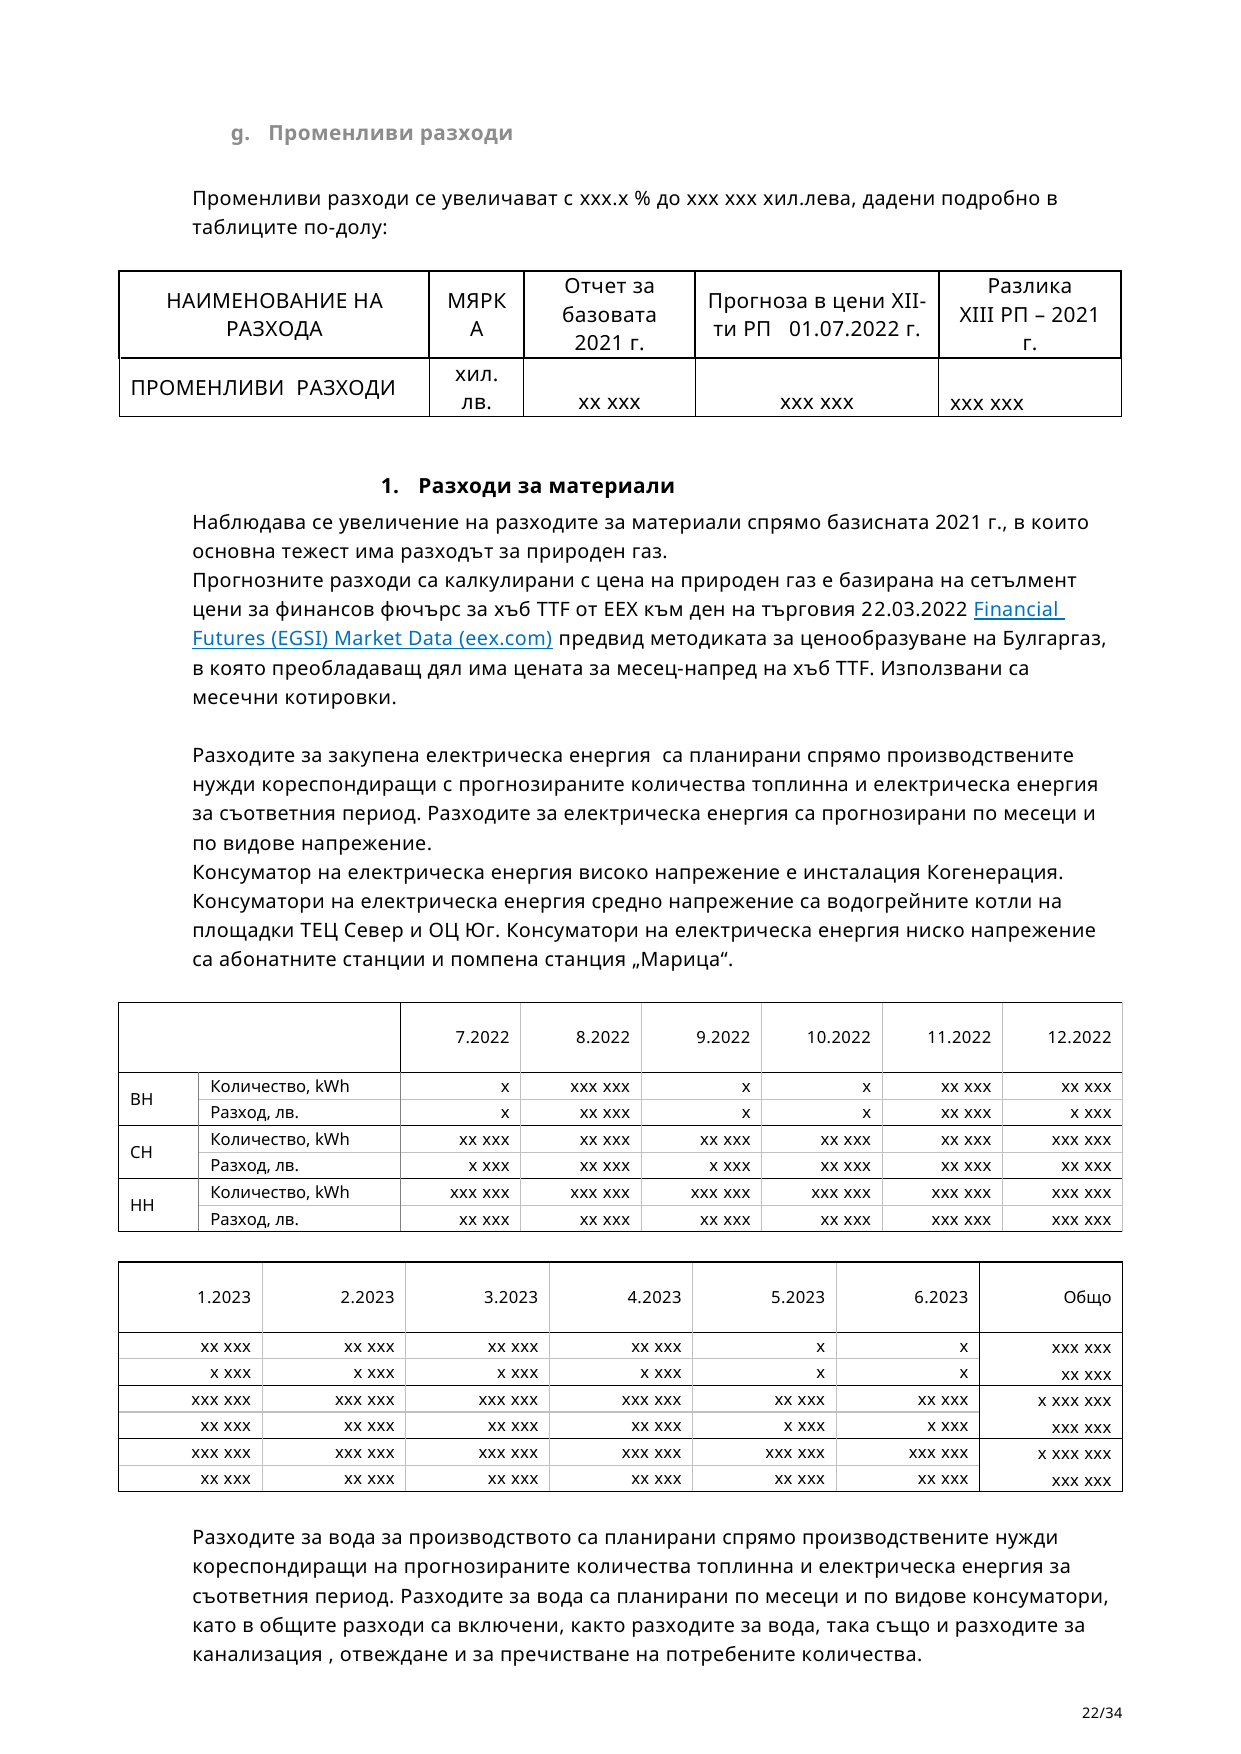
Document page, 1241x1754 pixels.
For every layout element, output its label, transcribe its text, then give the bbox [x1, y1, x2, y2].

table_header МЯРКА [430, 272, 523, 357]
table_cell xx xxx [642, 1126, 761, 1152]
table_cell xxx xxx [406, 1386, 549, 1411]
table_cell x [401, 1100, 520, 1125]
table_cell x [693, 1333, 836, 1358]
table_cell x xxx xxx [980, 1439, 1122, 1464]
table_cell x xxx [642, 1153, 761, 1178]
table_cell xx xxx [762, 1153, 882, 1178]
table_cell xx xxx [406, 1466, 549, 1491]
table_cell ПРОМЕНЛИВИ РАЗХОДИ [120, 358, 429, 416]
table_cell xx xxx [883, 1126, 1002, 1152]
table_cell x xxx [1003, 1100, 1122, 1125]
table_header Прогноза в цени XII-ти РП 01.07.2022 г. [696, 272, 938, 357]
table_cell x [642, 1073, 761, 1098]
text Променливи разходи се увеличават с xxx.x % до xxx xxx хил.лева, дадени подробно в таблиците по-долу: [192, 182, 1122, 240]
table_header 7.2022 [401, 1003, 520, 1072]
table_cell xxx xxx [883, 1206, 1002, 1231]
table_header 10.2022 [762, 1003, 882, 1072]
table_header [119, 1003, 400, 1072]
table_cell xxx xxx [837, 1439, 979, 1464]
table_header Общо [980, 1263, 1122, 1332]
table_cell xxx xxx [980, 1465, 1122, 1491]
text Прогнозните разходи са калкулирани с цена на природен газ е базирана на сетълмент цени за финансов фючърс за хъб TTF от ЕЕХ към ден на търговия 22.03.2022 Financial Futures (EGSI) Market Data (eex.com) предвид методиката за ценообразуване на Булгаргаз, в която преобладаващ дял има цената за месец-напред на хъб TTF. Използвани са месечни котировки. [192, 564, 1122, 710]
table_cell xxx xxx [762, 1179, 882, 1205]
table_cell xx xxx [521, 1206, 641, 1231]
table_cell xxx xxx [1003, 1126, 1122, 1152]
table_header 8.2022 [521, 1003, 641, 1072]
table_cell xx xxx [693, 1466, 836, 1491]
table_cell xxx xxx [550, 1386, 692, 1411]
table_cell xx xxx [263, 1466, 405, 1491]
table_cell xx xxx [524, 359, 695, 416]
table_cell xx xxx [521, 1153, 641, 1178]
text Разходите за вода за производството са планирани спрямо производствените нужди кореспондиращи на прогнозираните количества топлинна и електрическа енергия за съответния период. Разходите за вода са планирани по месеци и по видове консуматори, като в общите разходи са включени, както разходите за вода, така също и разходите за канализация , отвеждане и за пречистване на потребените количества. [192, 1521, 1122, 1667]
table_header 4.2023 [550, 1263, 692, 1332]
table_cell xx xxx [980, 1358, 1122, 1385]
table_cell xx xxx [263, 1413, 405, 1438]
table_cell НН [119, 1179, 198, 1231]
table_cell x [762, 1100, 882, 1125]
table_cell Количество, kWh [199, 1126, 400, 1152]
table_cell xx xxx [883, 1153, 1002, 1178]
table_cell x xxx [693, 1413, 836, 1438]
table_cell xxx xxx [883, 1179, 1002, 1205]
table_header Разлика XIII РП – 2021 г. [940, 272, 1120, 357]
table_cell xxx xxx [1003, 1206, 1122, 1231]
table_cell x xxx [119, 1359, 262, 1385]
table_cell xxx xxx [1003, 1179, 1122, 1205]
table_cell xxx xxx [263, 1386, 405, 1411]
table_cell Количество, kWh [199, 1073, 400, 1098]
table_cell xxx xxx [693, 1439, 836, 1464]
table_header 3.2023 [406, 1263, 549, 1332]
table_cell ВН [119, 1073, 198, 1125]
table_cell xxx xxx [550, 1439, 692, 1464]
table_cell Разход, лв. [199, 1100, 400, 1125]
table_cell xx xxx [119, 1413, 262, 1438]
table_cell xxx xxx [980, 1411, 1122, 1438]
table_cell xx xxx [762, 1206, 882, 1231]
table_cell x [837, 1359, 979, 1385]
table_header 11.2022 [883, 1003, 1002, 1072]
table_header 2.2023 [263, 1263, 405, 1332]
table_cell x xxx [401, 1153, 520, 1178]
table_cell Разход, лв. [199, 1153, 400, 1178]
table_cell xx xxx [119, 1333, 262, 1358]
table_header 1.2023 [119, 1263, 262, 1332]
text Наблюдава се увеличение на разходите за материали спрямо базисната 2021 г., в които основна тежест има разходът за природен газ. [192, 506, 1122, 564]
table_cell xx xxx [1003, 1073, 1122, 1098]
table_cell x [401, 1073, 520, 1098]
table_cell xxx xxx [980, 1333, 1122, 1358]
table_cell xx xxx [119, 1466, 262, 1491]
table_cell xxx xxx [401, 1179, 520, 1205]
table_header Отчет за базовата 2021 г. [525, 272, 694, 357]
table_cell xxx xxx [521, 1179, 641, 1205]
table_cell x xxx [406, 1359, 549, 1385]
table_header 9.2022 [642, 1003, 761, 1072]
table_header 6.2023 [837, 1263, 979, 1332]
table_cell xx xxx [693, 1386, 836, 1411]
table_cell xx xxx [550, 1413, 692, 1438]
table_cell xx xxx [883, 1073, 1002, 1098]
table_cell Количество, kWh [199, 1179, 400, 1205]
subtitle Разходи за материали [381, 471, 1122, 499]
table_cell хил. лв. [430, 359, 523, 416]
table_cell xx xxx [401, 1126, 520, 1152]
table_cell СН [119, 1126, 198, 1178]
text Разходите за закупена електрическа енергия са планирани спрямо производствените нужди кореспондиращи с прогнозираните количества топлинна и електрическа енергия за съответния период. Разходите за електрическа енергия са прогнозирани по месеци и по видове напрежение. [192, 739, 1122, 856]
table_cell xxx xxx [642, 1179, 761, 1205]
table_cell xx xxx [521, 1126, 641, 1152]
table_cell xx xxx [550, 1466, 692, 1491]
table_cell xx xxx [521, 1100, 641, 1125]
table_cell xxx xxx [406, 1439, 549, 1464]
table_cell x xxx [550, 1359, 692, 1385]
table_cell xxx xxx [119, 1386, 262, 1411]
table_cell x [642, 1100, 761, 1125]
table_cell xxx xxx [263, 1439, 405, 1464]
table_cell xxx xxx [521, 1073, 641, 1098]
table_cell xx xxx [762, 1126, 882, 1152]
table_cell x [762, 1073, 882, 1098]
table_cell x xxx xxx [980, 1386, 1122, 1411]
table_cell xx xxx [837, 1386, 979, 1411]
table_header 5.2023 [693, 1263, 836, 1332]
table_cell xx xxx [401, 1206, 520, 1231]
table_cell xxx xxx [119, 1439, 262, 1464]
table_cell xx xxx [1003, 1153, 1122, 1178]
table_cell xx xxx [406, 1413, 549, 1438]
table_cell Разход, лв. [199, 1206, 400, 1231]
table_cell xx xxx [263, 1333, 405, 1358]
table_cell xx xxx [642, 1206, 761, 1231]
table_cell xxx xxx [696, 359, 938, 416]
table_cell x xxx [837, 1413, 979, 1438]
text Консуматор на електрическа енергия високо напрежение е инсталация Когенерация. Консуматори на електрическа енергия средно напрежение са водогрейните котли на площадки ТЕЦ Север и ОЦ Юг. Консуматори на електрическа енергия ниско напрежение са абонатните станции и помпена станция „Марица“. [192, 856, 1122, 972]
table_cell xx xxx [550, 1333, 692, 1358]
table_cell xxx xxx [939, 359, 1121, 416]
table_header НАИМЕНОВАНИЕ НА РАЗХОДА [120, 272, 428, 357]
table_cell xx xxx [406, 1333, 549, 1358]
table_header 12.2022 [1003, 1003, 1122, 1072]
subtitle Променливи разходи [231, 118, 1122, 147]
table_cell xx xxx [837, 1466, 979, 1491]
table_cell x [837, 1333, 979, 1358]
table_cell xx xxx [883, 1100, 1002, 1125]
table_cell x [693, 1359, 836, 1385]
table_cell x xxx [263, 1359, 405, 1385]
